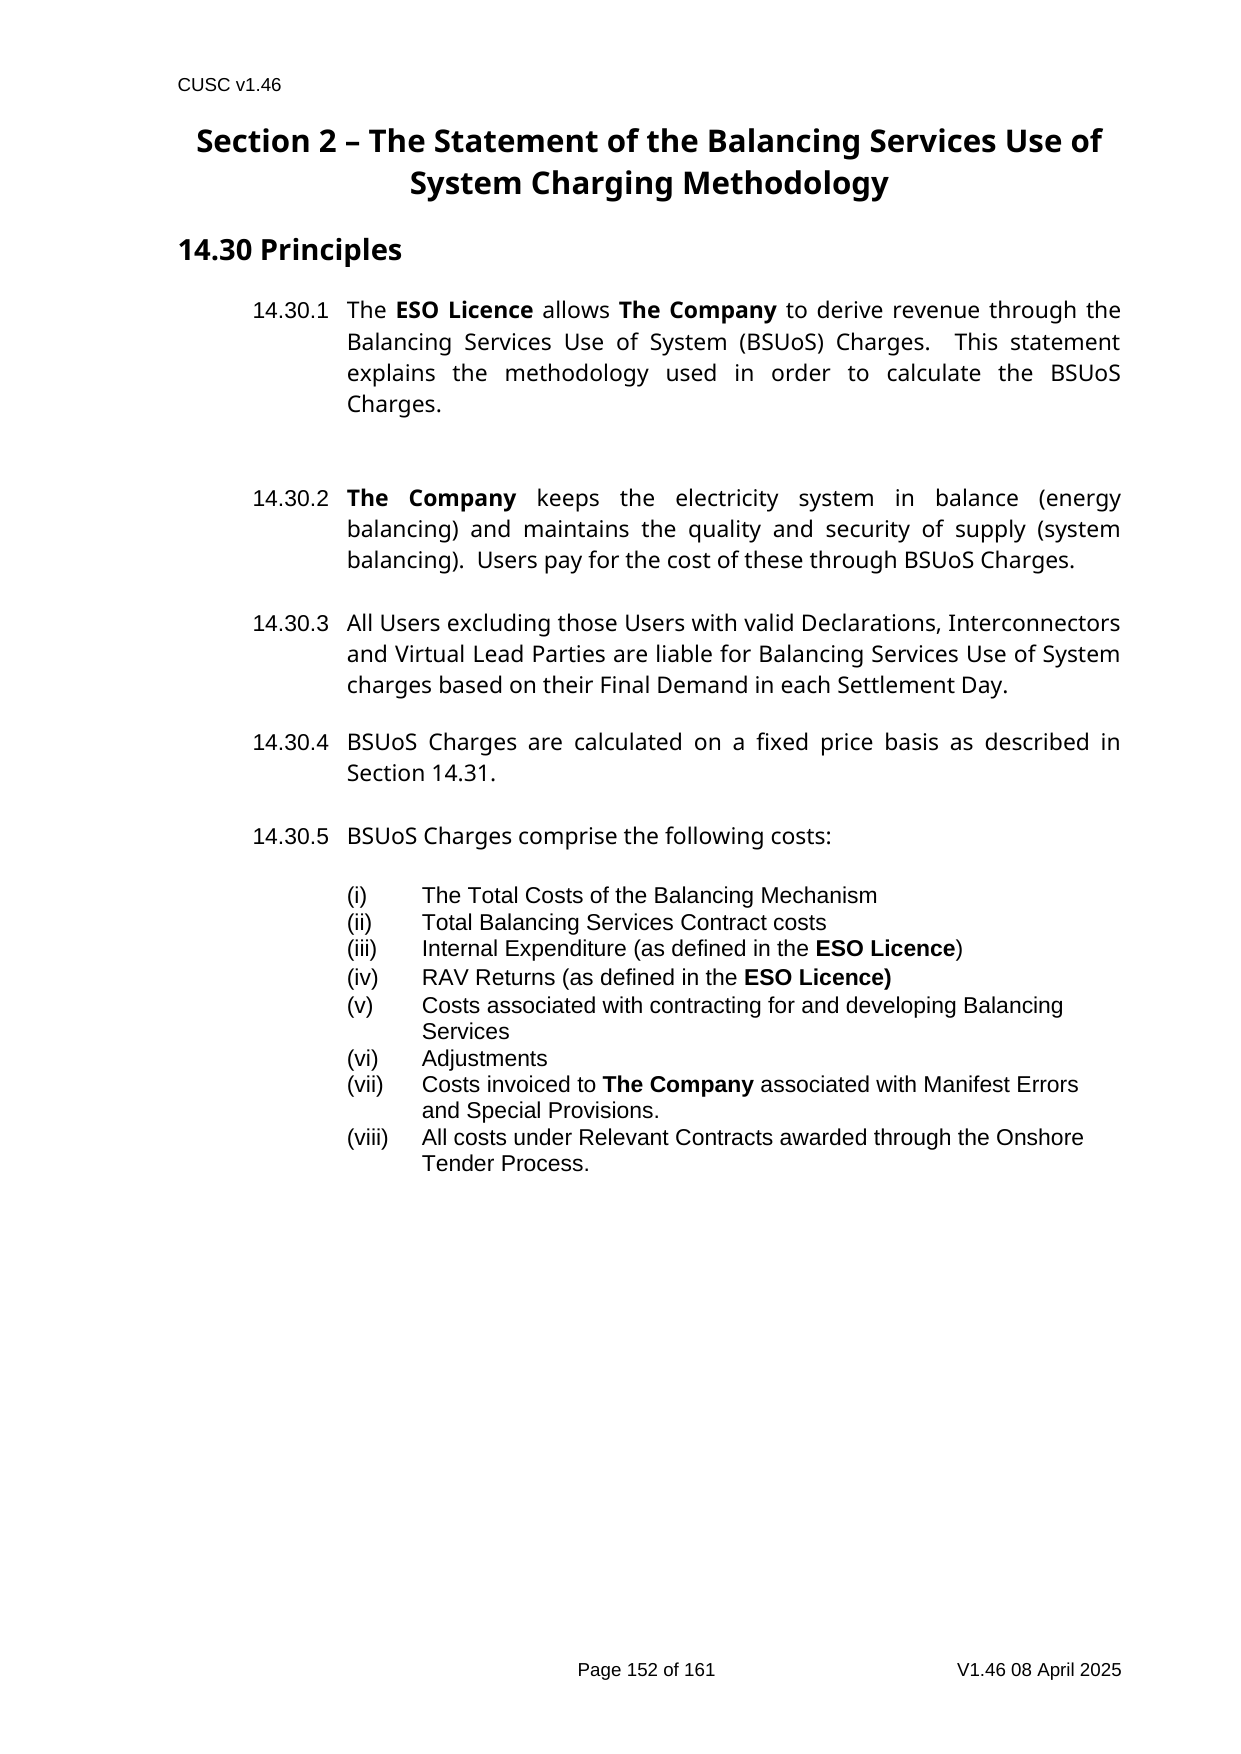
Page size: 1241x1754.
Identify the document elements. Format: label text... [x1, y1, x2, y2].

list Internal Expenditure (as defined in the ESO Licence) [347, 935, 1121, 961]
list Costs invoiced to The Company associated with Manifest Errors and Special Provisions. [347, 1071, 1121, 1124]
list Costs associated with contracting for and developing Balancing Services [347, 992, 1121, 1045]
list All costs under Relevant Contracts awarded through the Onshore Tender Process. [347, 1124, 1121, 1176]
list The Total Costs of the Balancing Mechanism [347, 882, 1121, 909]
list RAV Returns (as defined in the ESO Licence) [347, 963, 1121, 990]
list All Users excluding those Users with valid Declarations, Interconnectors and Virtual Lead Parties are liable for Balancing Services Use of System charges based on their Final Demand in each Settlement Day. [252, 607, 1121, 701]
subtitle 14.30 Principles [177, 229, 1121, 269]
list BSUoS Charges are calculated on a fixed price basis as described in Section 14.31. [252, 726, 1121, 789]
list Total Balancing Services Contract costs [347, 909, 1121, 935]
list The Company keeps the electricity system in balance (energy balancing) and maintains the quality and security of supply (system balancing). Users pay for the cost of these through BSUoS Charges. [252, 482, 1121, 576]
list The ESO Licence allows The Company to derive revenue through the Balancing Services Use of System (BSUoS) Charges. This statement explains the methodology used in order to calculate the BSUoS Charges. [252, 294, 1121, 419]
list BSUoS Charges comprise the following costs: [252, 820, 1121, 851]
list Adjustments [347, 1045, 1121, 1071]
subtitle Section 2 – The Statement of the Balancing Services Use of System Charging Methodology [177, 119, 1121, 204]
